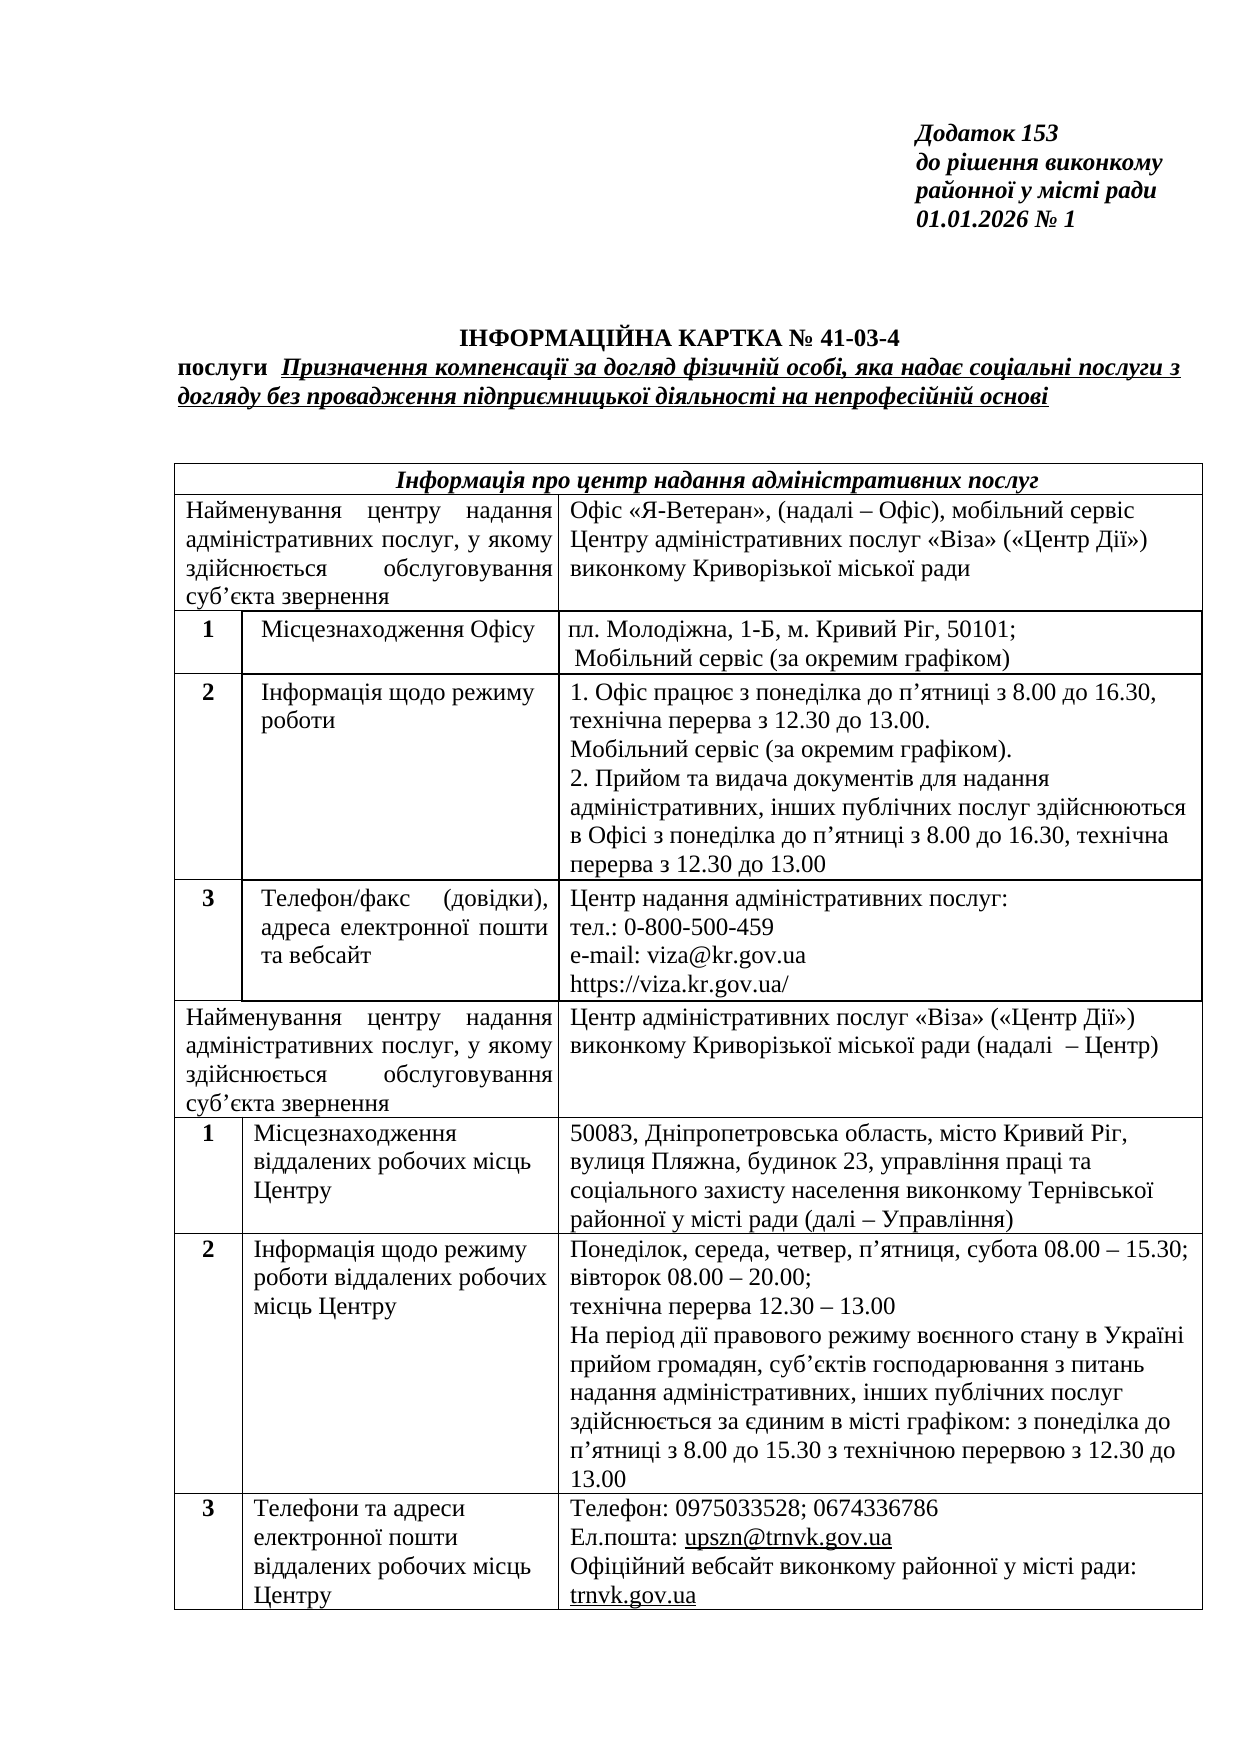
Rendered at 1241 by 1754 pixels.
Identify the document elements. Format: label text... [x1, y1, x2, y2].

table_cell Найменування центру надання адміністративних послуг, у якому здійснюється обслуговування суб’єкта звернення [175, 495, 558, 610]
table_cell 3 [175, 1494, 242, 1608]
table_cell 2 [175, 1234, 242, 1492]
table_cell 1. Офіс працює з понеділка до п’ятниці з 8.00 до 16.30, технічна перерва з 12.30 до 13.00. Мобільний сервіс (за окремим графіком). 2. Прийом та видача документів для надання адміністративних, інших публічних послуг здійснюються в Офісі з понеділка до п’ятниці з 8.00 до 16.30, технічна перерва з 12.30 до 13.00 [560, 675, 1201, 879]
table_cell 1 [175, 611, 241, 673]
table_cell Місцезнаходження віддалених робочих місць Центру [243, 1118, 558, 1233]
table_cell 2 [175, 674, 241, 879]
table_cell Телефон: 0975033528; 0674336786 Ел.пошта: upszn@trnvk.gov.ua Офіційний вебсайт виконкому районної у місті ради: trnvk.gov.ua [559, 1494, 1202, 1608]
table_cell Інформація щодо режиму роботи [243, 675, 558, 879]
table_cell Понеділок, середа, четвер, п’ятниця, субота 08.00 – 15.30; вівторок 08.00 – 20.00; технічна перерва 12.30 – 13.00 На період дії правового режиму воєнного стану в Україні прийом громадян, суб’єктів господарювання з питань надання адміністративних, інших публічних послуг здійснюється за єдиним в місті графіком: з понеділка до п’ятниці з 8.00 до 15.30 з технічною перервою з 12.30 до 13.00 [559, 1234, 1202, 1492]
text ІНФОРМАЦІЙНА КАРТКА № 41-03-4 [177, 323, 1181, 352]
table_header Інформація про центр надання адміністративних послуг [175, 464, 1202, 494]
table_cell Центр надання адміністративних послуг: тел.: 0-800-500-459 e-mail: viza@kr.gov.ua https://viza.kr.gov.ua/ [560, 881, 1201, 999]
table_cell пл. Молодіжна, 1-Б, м. Кривий Ріг, 50101; Мобільний сервіс (за окремим графіком) [560, 612, 1201, 673]
text районної у місті ради [916, 176, 1181, 204]
table_cell 3 [175, 880, 241, 999]
text послуги Призначення компенсації за догляд фізичній особі, яка надає соціальні послуги з догляду без провадження підприємницької діяльності на непрофесійній основі [177, 352, 1181, 409]
table_cell Телефон/факс (довідки), адреса електронної пошти та вебсайт [243, 881, 558, 999]
table_cell Центр адміністративних послуг «Віза» («Центр Дії») виконкому Криворізької міської ради (надалі – Центр) [559, 1002, 1202, 1117]
table_cell 1 [175, 1118, 242, 1233]
text Додаток 153 [916, 118, 1181, 147]
table_cell Найменування центру надання адміністративних послуг, у якому здійснюється обслуговування суб’єкта звернення [175, 1001, 558, 1117]
table_cell Місцезнаходження Офісу [243, 612, 558, 673]
table_cell Телефони та адреси електронної пошти віддалених робочих місць Центру [243, 1494, 558, 1608]
text до рішення виконкому [916, 147, 1181, 176]
text 01.01.2026 № 1 [916, 204, 1181, 233]
table_cell Офіс «Я-Ветеран», (надалі – Офіс), мобільний сервіс Центру адміністративних послуг «Віза» («Центр Дії») виконкому Криворізької міської ради [559, 495, 1202, 610]
table_cell Інформація щодо режиму роботи віддалених робочих місць Центру [243, 1234, 558, 1492]
table_cell 50083, Дніпропетровська область, місто Кривий Ріг, вулиця Пляжна, будинок 23, управління праці та соціального захисту населення виконкому Тернівської районної у місті ради (далі – Управління) [559, 1118, 1202, 1233]
